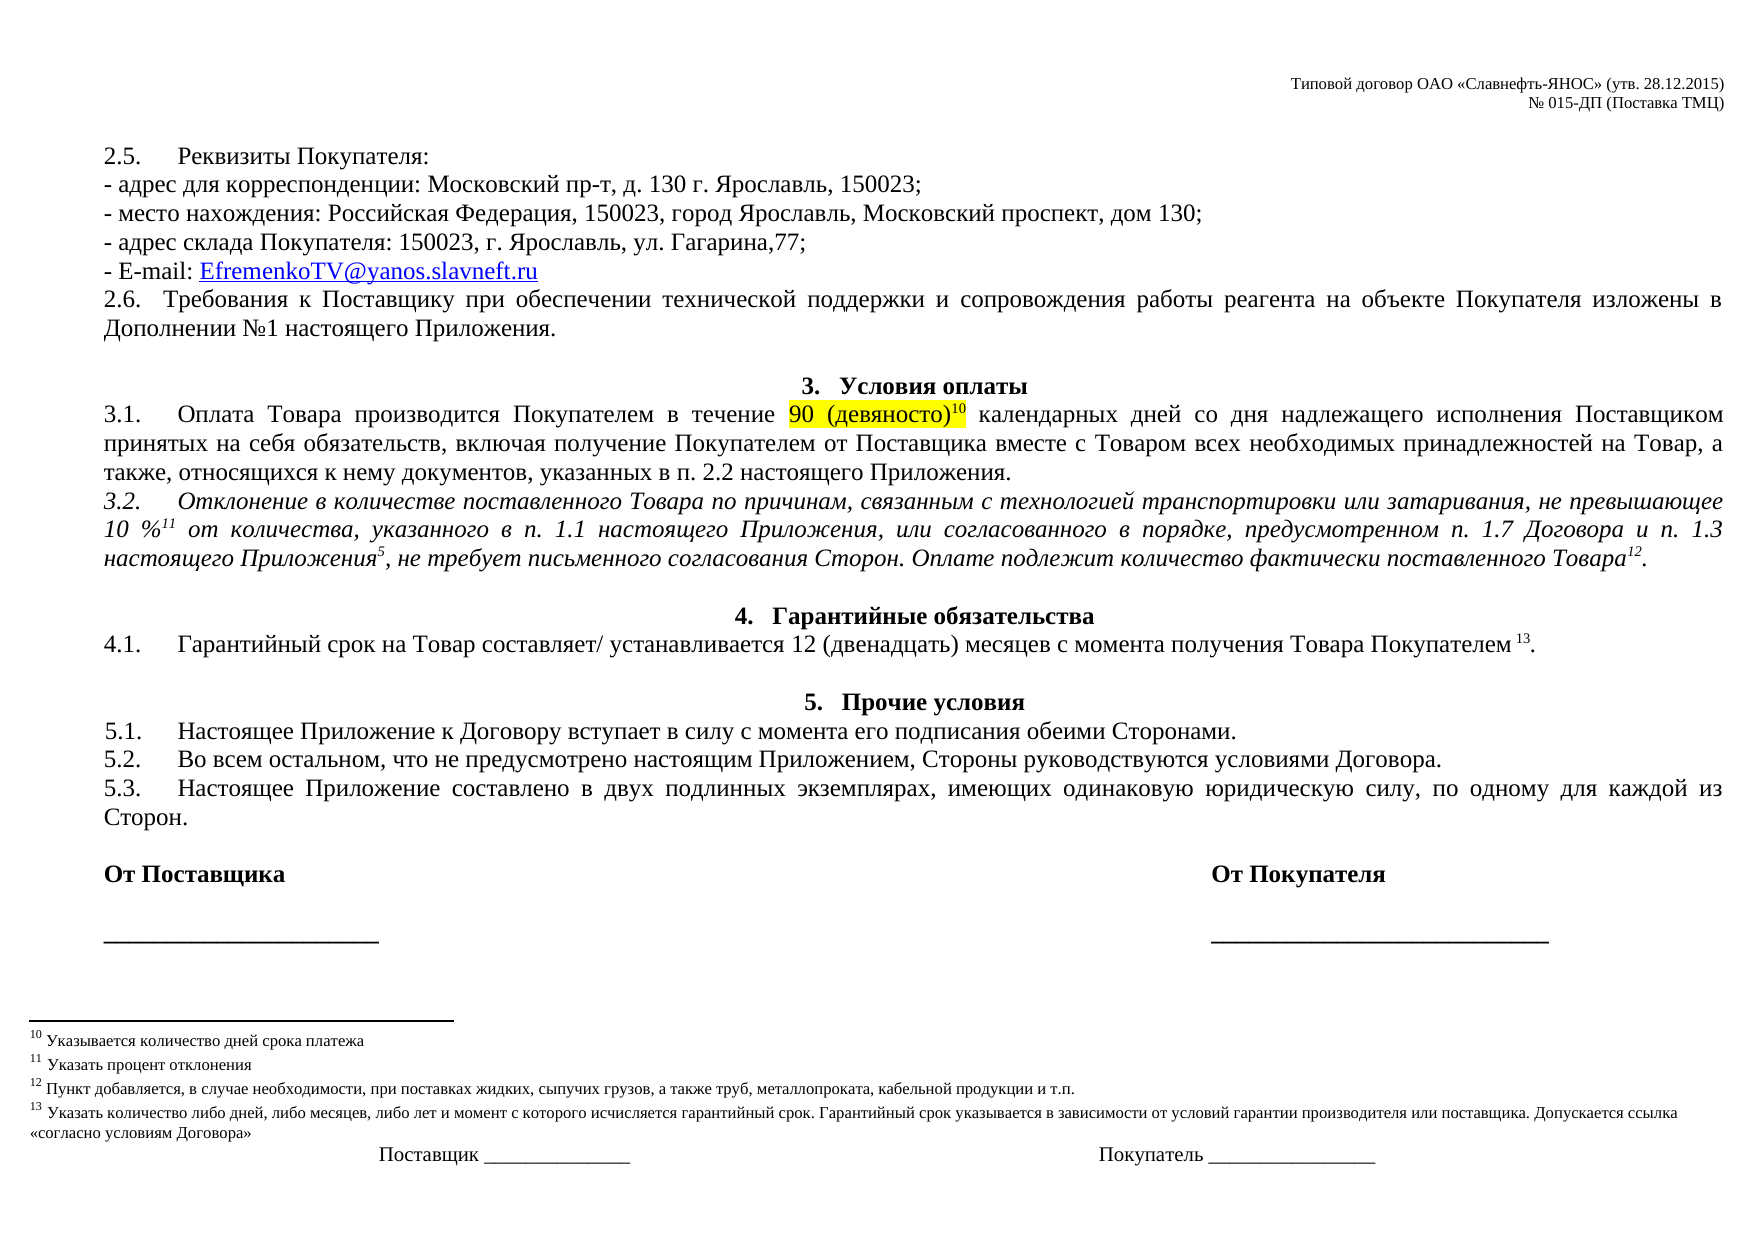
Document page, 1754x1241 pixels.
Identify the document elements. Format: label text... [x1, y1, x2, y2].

text - E-mail: EfremenkoTV@yanos.slavneft.ru [103, 256, 1724, 284]
text - место нахождения: Российская Федерация, 150023, город Ярославль, Московский проспект, дом 130; [103, 198, 1724, 227]
text От Поставщика От Покупателя [103, 859, 1724, 888]
text 5.3. Настоящее Приложение составлено в двух подлинных экземплярах, имеющих одинаковую юридическую силу, по одному для каждой из Сторон. [103, 773, 1724, 831]
text 5.2. Во всем остальном, что не предусмотрено настоящим Приложением, Стороны руководствуются условиями Договора. [103, 744, 1724, 773]
text - адрес склада Покупателя: 150023, г. Ярославль, ул. Гагарина,77; [103, 227, 1724, 256]
list Гарантийные обязательства [104, 601, 1724, 629]
text 3.2. Отклонение в количестве поставленного Товара по причинам, связанным с технологией транспортировки или затаривания, не превышающее 10 % от количества, указанного в п. 1.1 настоящего Приложения, или согласованного в порядке, предусмотренном п. 1.7 Договора и п. 1.3 настоящего Приложения5, не требует письменного согласования Сторон. Оплате подлежит количество фактически поставленного Товара. [103, 486, 1724, 572]
list Прочие условия [104, 687, 1724, 716]
list Условия оплаты [104, 371, 1724, 399]
text - адрес для корреспонденции: Московский пр-т, д. 130 г. Ярославль, 150023; [103, 169, 1724, 198]
text 3.1. Оплата Товара производится Покупателем в течение 90 (девяносто) календарных дней со дня надлежащего исполнения Поставщиком принятых на себя обязательств, включая получение Покупателем от Поставщика вместе с Товаром всех необходимых принадлежностей на Товар, а также, относящихся к нему документов, указанных в п. 2.2 настоящего Приложения. [103, 399, 1724, 486]
text 5.1. Настоящее Приложение к Договору вступает в силу с момента его подписания обеими Сторонами. [104, 716, 1724, 744]
text 2.5. Реквизиты Покупателя: [103, 141, 1724, 169]
text 4.1. Гарантийный срок на Товар составляет/ устанавливается 12 (двенадцать) месяцев с момента получения Товара Покупателем . [89, 629, 1724, 658]
text ______________________ ___________________________ [103, 917, 1724, 946]
text 2.6. Требования к Поставщику при обеспечении технической поддержки и сопровождения работы реагента на объекте Покупателя изложены в Дополнении №1 настоящего Приложения. [74, 284, 1724, 342]
